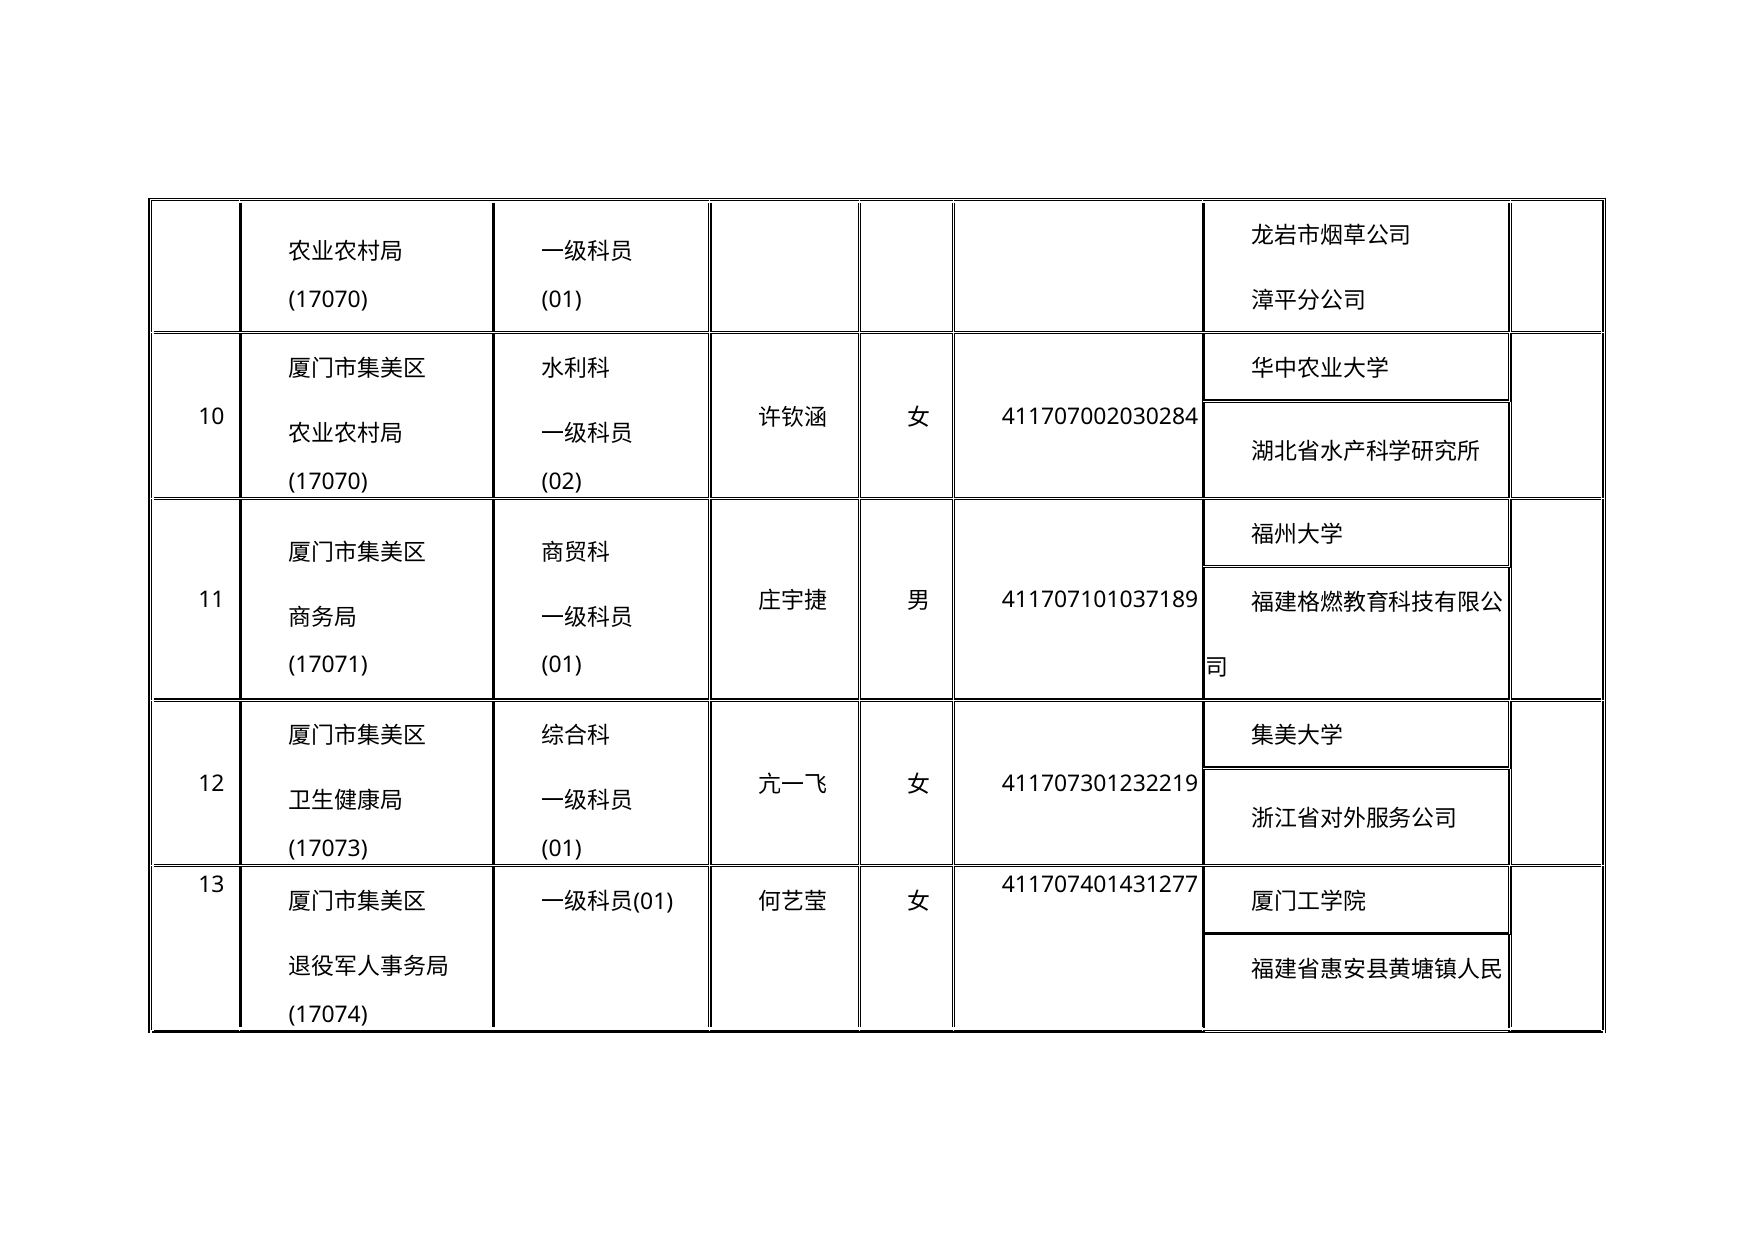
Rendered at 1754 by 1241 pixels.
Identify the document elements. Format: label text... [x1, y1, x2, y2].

table_cell 13 [150, 864, 240, 1029]
table_cell 龙岩市烟草公司 漳平分公司 [1203, 201, 1510, 331]
table_cell 9 [150, 199, 240, 331]
table_cell [1510, 497, 1604, 698]
table_cell 水利科 一级科员 (02) [495, 334, 708, 497]
table_cell [1510, 331, 1604, 497]
table_cell 12 [152, 698, 239, 864]
table_cell 许钦涵 [712, 334, 858, 497]
table_cell 一级科员(01) [493, 864, 710, 1029]
table_cell 福州大学 [1205, 500, 1508, 565]
table_cell 厦门市集美区 农业农村局 (17070) [242, 334, 492, 497]
table_cell 411707101037189 [955, 500, 1202, 698]
table_cell 华中农业大学 [1205, 334, 1508, 399]
table_cell [1510, 864, 1604, 1029]
table_cell 福建格燃教育科技有限公司 [1205, 568, 1508, 698]
table_cell [1510, 201, 1602, 331]
table_cell 福建省惠安县黄塘镇人民政府（三支一扶） [1203, 935, 1510, 1029]
table_cell 411707002030284 [955, 334, 1202, 497]
table_cell 厦门市集美区 退役军人事务局 (17074) [240, 867, 493, 1029]
table_cell 厦门工学院 [1205, 867, 1508, 932]
table_cell 女 [860, 867, 953, 1029]
table_cell 亢一飞 [712, 702, 858, 864]
table_cell 厦门市集美区 卫生健康局 (17073) [242, 702, 492, 864]
table_cell 11 [150, 497, 240, 698]
table_cell 林琦嘉 [710, 201, 859, 331]
table_cell 集美大学 [1205, 702, 1508, 766]
table_cell 411707001032261 [954, 199, 1203, 331]
table_cell 女 [861, 334, 952, 497]
table_cell 商贸科 一级科员 (01) [495, 500, 708, 698]
table_cell 庄宇捷 [712, 500, 858, 698]
table_cell 411707301232219 [955, 702, 1202, 864]
table_cell 411707401431277 [954, 867, 1203, 1029]
table_cell 农林科 一级科员 (01) [493, 199, 710, 331]
table_cell 综合科 一级科员 (01) [495, 702, 708, 864]
table_cell 厦门市集美区 商务局 (17071) [242, 500, 492, 698]
table_cell 女 [861, 702, 952, 864]
table_cell 10 [150, 331, 240, 497]
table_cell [240, 201, 493, 331]
table_cell 男 [861, 500, 952, 698]
table_cell [1512, 698, 1603, 864]
table_cell 浙江省对外服务公司 [1205, 770, 1508, 864]
table_cell 何艺莹 [710, 867, 859, 1029]
table_cell 男 [860, 201, 953, 331]
table_cell 湖北省水产科学研究所 [1205, 403, 1508, 497]
